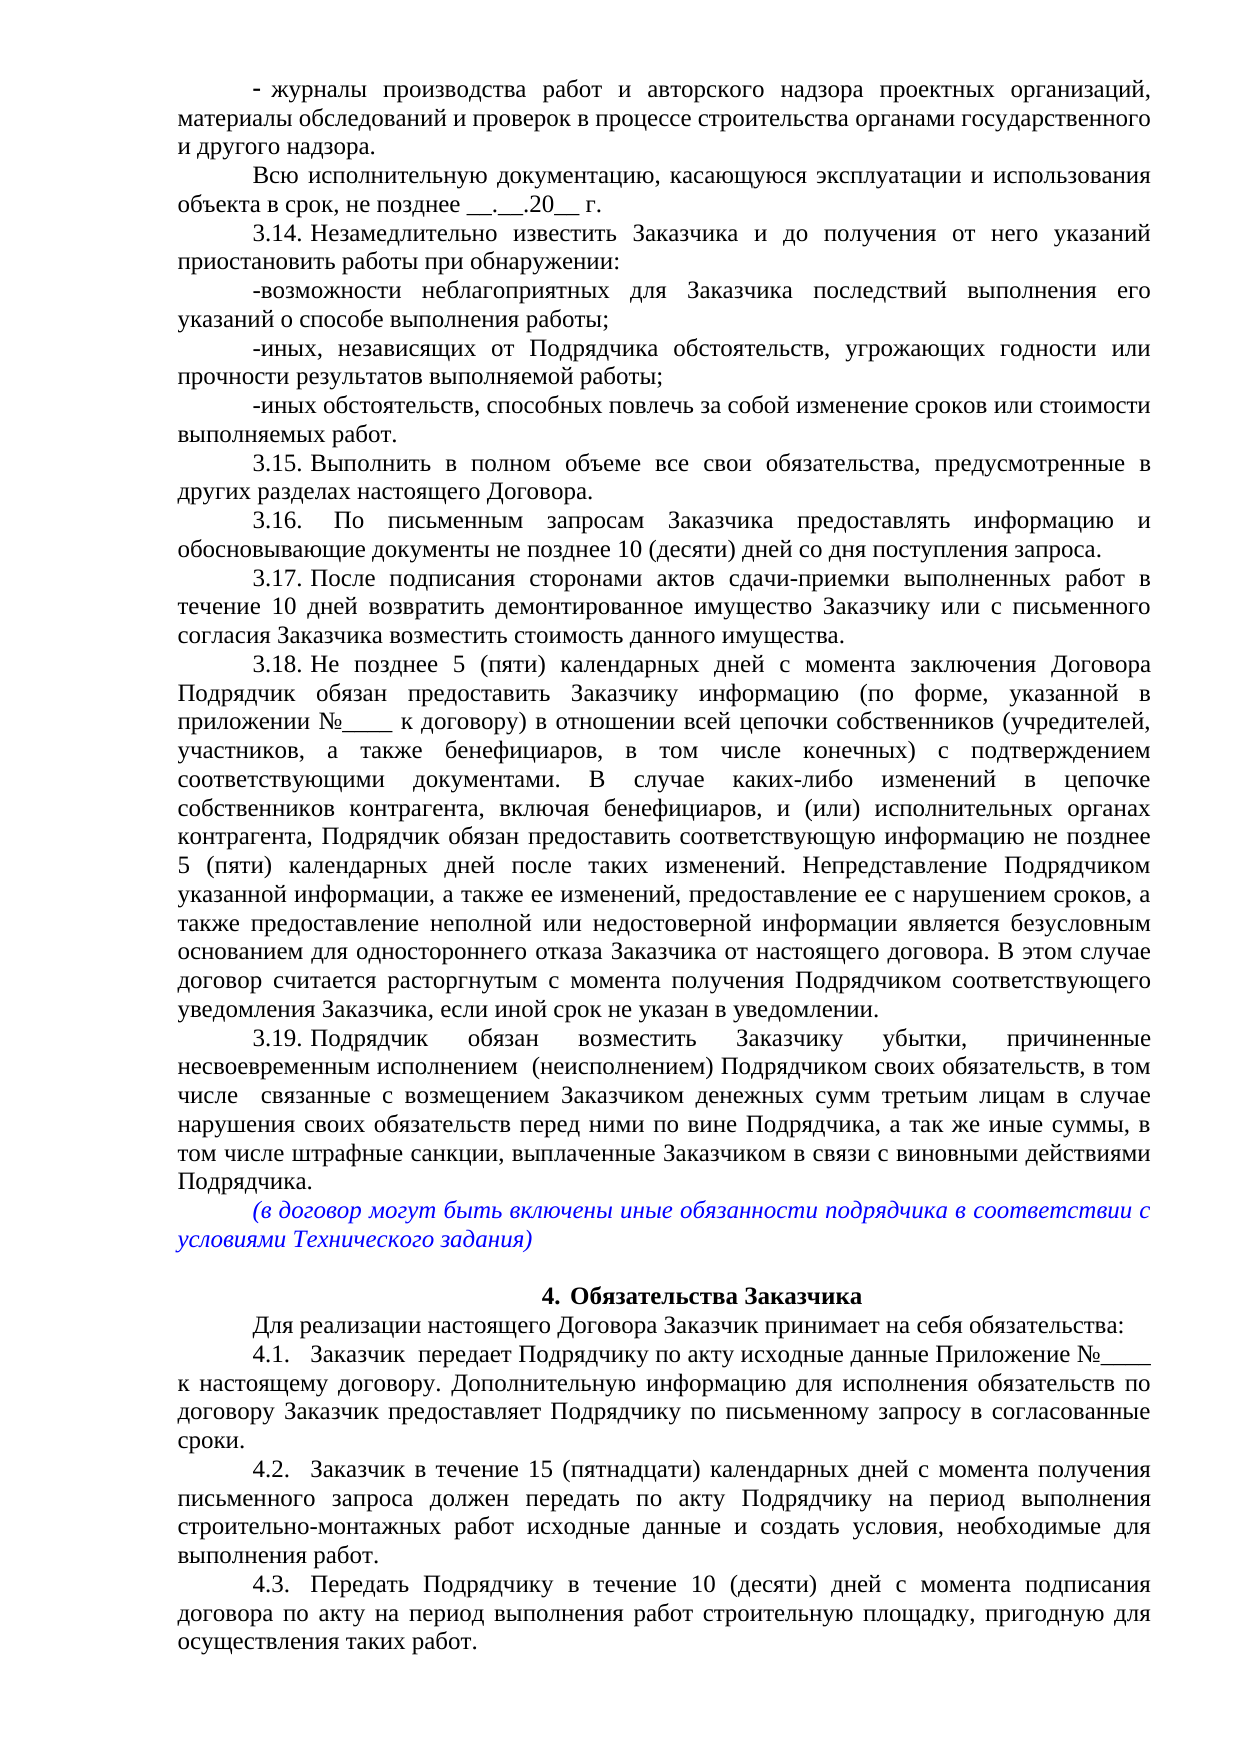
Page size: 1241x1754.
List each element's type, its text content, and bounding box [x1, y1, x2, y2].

text Для реализации настоящего Договора Заказчик принимает на себя обязательства: [177, 1310, 1152, 1339]
list Заказчик в течение 15 (пятнадцати) календарных дней с момента получения письменного запроса должен передать по акту Подрядчику на период выполнения строительно-монтажных работ исходные данные и создать условия, необходимые для выполнения работ. [177, 1454, 1152, 1569]
list Выполнить в полном объеме все свои обязательства, предусмотренные в других разделах настоящего Договора. [177, 448, 1152, 505]
list Незамедлительно известить Заказчика и до получения от него указаний приостановить работы при обнаружении: [177, 218, 1152, 275]
text (в договор могут быть включены иные обязанности подрядчика в соответствии с условиями Технического задания) [177, 1195, 1152, 1253]
text -возможности неблагоприятных для Заказчика последствий выполнения его указаний о способе выполнения работы; [177, 275, 1152, 333]
list Подрядчик обязан возместить Заказчику убытки, причиненные несвоевременным исполнением (неисполнением) Подрядчиком своих обязательств, в том числе связанные с возмещением Заказчиком денежных сумм третьим лицам в случае нарушения своих обязательств перед ними по вине Подрядчика, а так же иные суммы, в том числе штрафные санкции, выплаченные Заказчиком в связи с виновными действиями Подрядчика. [177, 1023, 1152, 1195]
text -иных, независящих от Подрядчика обстоятельств, угрожающих годности или прочности результатов выполняемой работы; [177, 333, 1152, 390]
list Не позднее 5 (пяти) календарных дней с момента заключения Договора Подрядчик обязан предоставить Заказчику информацию (по форме, указанной в приложении №____ к договору) в отношении всей цепочки собственников (учредителей, участников, а также бенефициаров, в том числе конечных) с подтверждением соответствующими документами. В случае каких-либо изменений в цепочке собственников контрагента, включая бенефициаров, и (или) исполнительных органах контрагента, Подрядчик обязан предоставить соответствующую информацию не позднее 5 (пяти) календарных дней после таких изменений. Непредставление Подрядчиком указанной информации, а также ее изменений, предоставление ее с нарушением сроков, а также предоставление неполной или недостоверной информации является безусловным основанием для одностороннего отказа Заказчика от настоящего договора. В этом случае договор считается расторгнутым с момента получения Подрядчиком соответствующего уведомления Заказчика, если иной срок не указан в уведомлении. [177, 649, 1152, 1023]
list журналы производства работ и авторского надзора проектных организаций, материалы обследований и проверок в процессе строительства органами государственного и другого надзора. [177, 74, 1152, 160]
list После подписания сторонами актов сдачи-приемки выполненных работ в течение 10 дней возвратить демонтированное имущество Заказчику или с письменного согласия Заказчика возместить стоимость данного имущества. [177, 563, 1152, 649]
list По письменным запросам Заказчика предоставлять информацию и обосновывающие документы не позднее 10 (десяти) дней со дня поступления запроса. [177, 505, 1152, 563]
text -иных обстоятельств, способных повлечь за собой изменение сроков или стоимости выполняемых работ. [177, 390, 1152, 448]
list Заказчик передает Подрядчику по акту исходные данные Приложение №____ к настоящему договору. Дополнительную информацию для исполнения обязательств по договору Заказчик предоставляет Подрядчику по письменному запросу в согласованные сроки. [177, 1339, 1152, 1454]
list Передать Подрядчику в течение 10 (десяти) дней с момента подписания договора по акту на период выполнения работ строительную площадку, пригодную для осуществления таких работ. [177, 1569, 1152, 1655]
text Всю исполнительную документацию, касающуюся эксплуатации и использования объекта в срок, не позднее __.__.20__ г. [177, 160, 1152, 218]
list Обязательства Заказчика [177, 1281, 1152, 1310]
